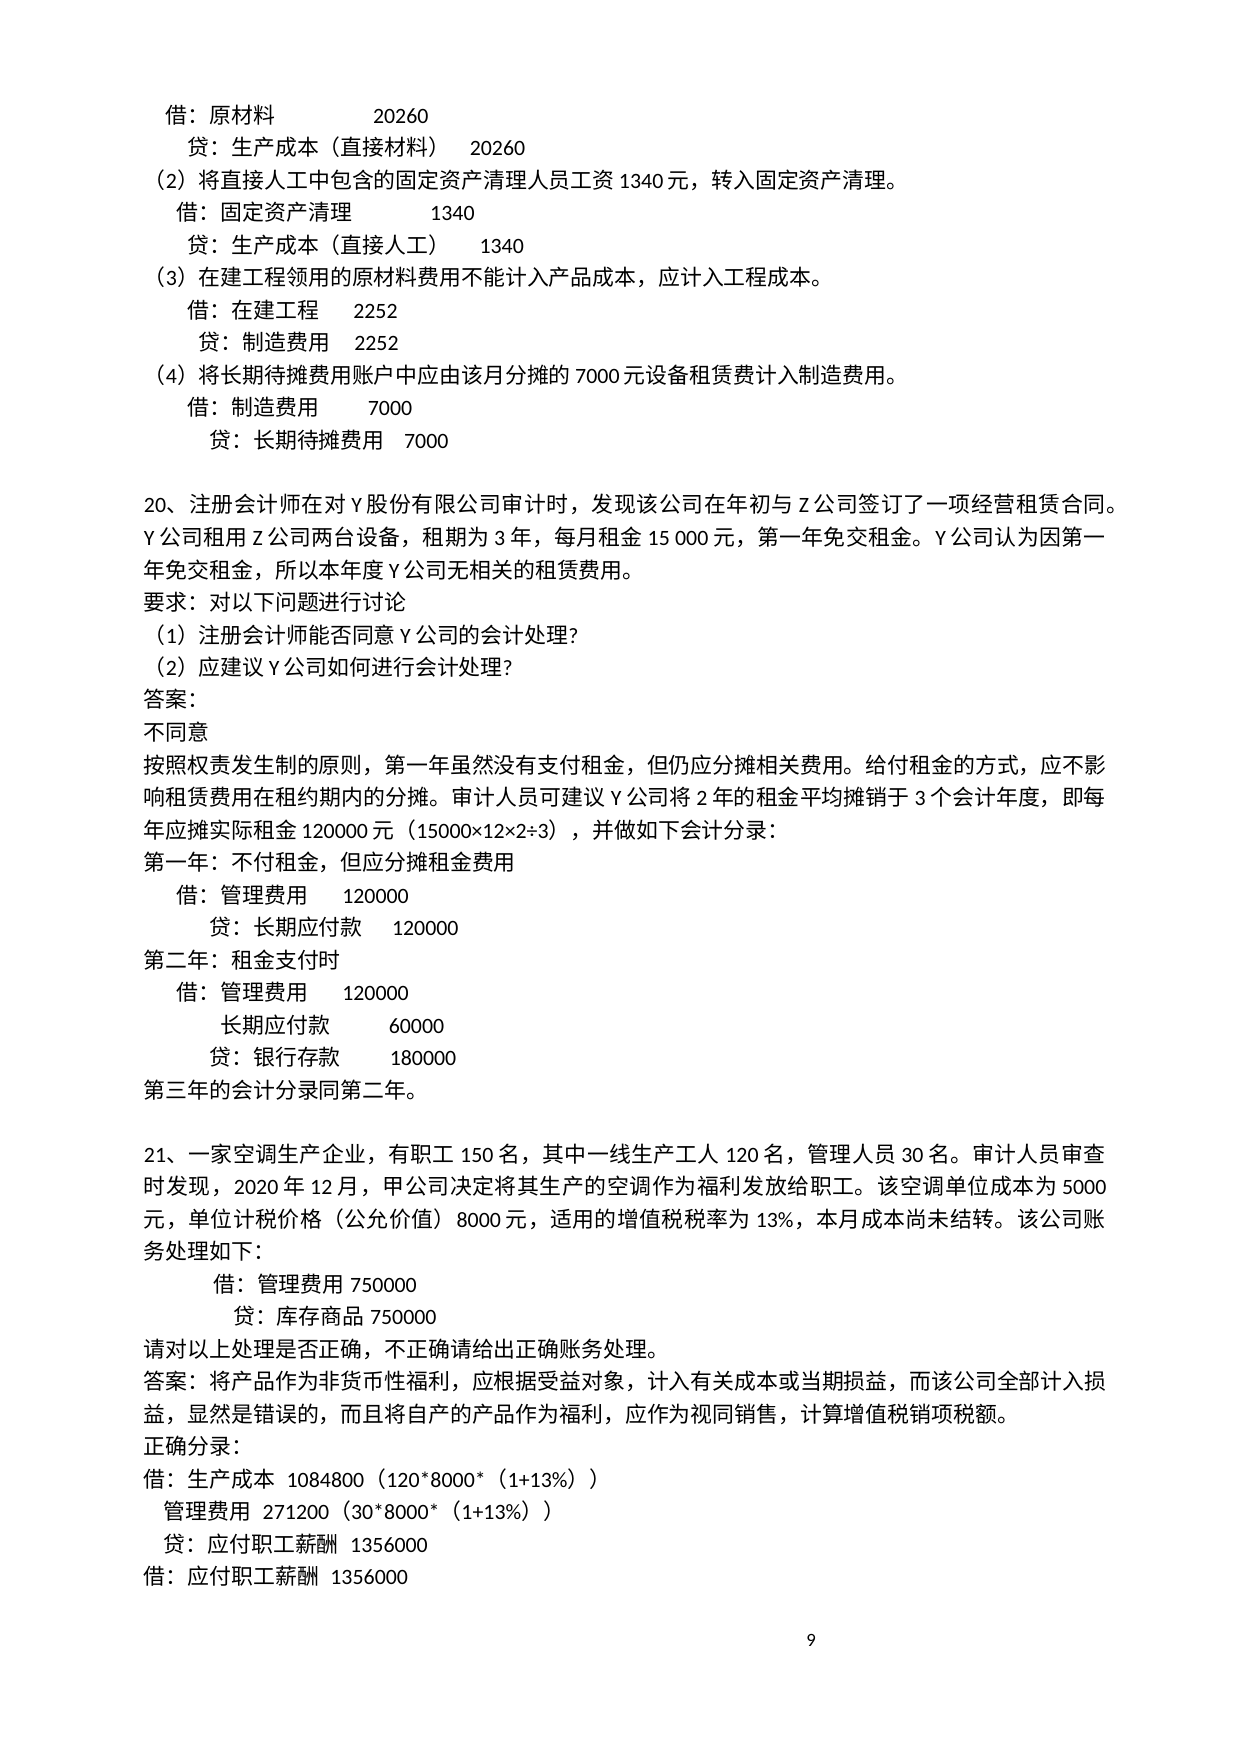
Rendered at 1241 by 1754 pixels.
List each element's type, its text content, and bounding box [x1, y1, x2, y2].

text 贷：生产成本（直接材料） 20260 [144, 130, 1106, 162]
list 21、一家空调生产企业，有职工150名，其中一线生产工人120名，管理人员30名。审计人员审查时发现，2020年12月，甲公司决定将其生产的空调作为福利发放给职工。该空调单位成本为5000元，单位计税价格（公允价值）8000元，适用的增值税税率为13%，本月成本尚未结转。该公司账务处理如下： [144, 1137, 1106, 1267]
list 答案：将产品作为非货币性福利，应根据受益对象，计入有关成本或当期损益，而该公司全部计入损益，显然是错误的，而且将自产的产品作为福利，应作为视同销售，计算增值税销项税额。 正确分录： [144, 1365, 1106, 1462]
text 长期应付款 60000 [144, 1007, 1106, 1040]
text 借：原材料 20260 [144, 97, 1106, 130]
text 第三年的会计分录同第二年。 [144, 1072, 1106, 1105]
text 借：固定资产清理 1340 [144, 195, 1106, 227]
text 贷：长期待摊费用 7000 [144, 422, 1106, 455]
text （3）在建工程领用的原材料费用不能计入产品成本，应计入工程成本。 [144, 260, 1106, 292]
list 贷：库存商品 750000 [144, 1300, 1106, 1332]
text 第一年：不付租金，但应分摊租金费用 [144, 845, 1106, 877]
text 贷：生产成本（直接人工） 1340 [144, 227, 1106, 260]
list 管理费用 271200（30*8000*（1+13%）） [144, 1495, 1106, 1527]
text 贷：制造费用 2252 [144, 325, 1106, 357]
text 贷：银行存款 180000 [144, 1040, 1106, 1072]
text 借：在建工程 2252 [144, 292, 1106, 325]
text 20、注册会计师在对Y股份有限公司审计时，发现该公司在年初与Z公司签订了一项经营租赁合同。Y公司租用Z公司两台设备，租期为3年，每月租金15 000元，第一年免交租金。Y公司认为因第一年免交租金，所以本年度Y公司无相关的租赁费用。 [144, 487, 1106, 585]
text 第二年：租金支付时 [144, 942, 1106, 975]
text 不同意 [144, 715, 1106, 747]
text 贷：长期应付款 120000 [144, 910, 1106, 942]
text （2）将直接人工中包含的固定资产清理人员工资1340元，转入固定资产清理。 [144, 162, 1106, 195]
text 借：制造费用 7000 [144, 390, 1106, 422]
text 借：管理费用 120000 [144, 877, 1106, 910]
list 借：应付职工薪酬 1356000 [144, 1560, 1106, 1592]
text 借：管理费用 120000 [144, 975, 1106, 1007]
list 借：生产成本 1084800（120*8000*（1+13%）） [144, 1462, 1106, 1495]
list 贷：应付职工薪酬 1356000 [144, 1527, 1106, 1560]
text （1）注册会计师能否同意Y公司的会计处理? [144, 617, 1106, 650]
text （4）将长期待摊费用账户中应由该月分摊的7000元设备租赁费计入制造费用。 [144, 357, 1106, 390]
text 按照权责发生制的原则，第一年虽然没有支付租金，但仍应分摊相关费用。给付租金的方式，应不影响租赁费用在租约期内的分摊。审计人员可建议Y公司将2年的租金平均摊销于3个会计年度，即每年应摊实际租金120000元（15000×12×2÷3），并做如下会计分录： [144, 747, 1106, 845]
list 请对以上处理是否正确，不正确请给出正确账务处理。 [144, 1332, 1106, 1365]
list 借：管理费用 750000 [144, 1267, 1106, 1300]
text （2）应建议Y公司如何进行会计处理? [144, 650, 1106, 682]
text 要求：对以下问题进行讨论 [144, 585, 1106, 617]
list 答案： [144, 682, 1106, 715]
